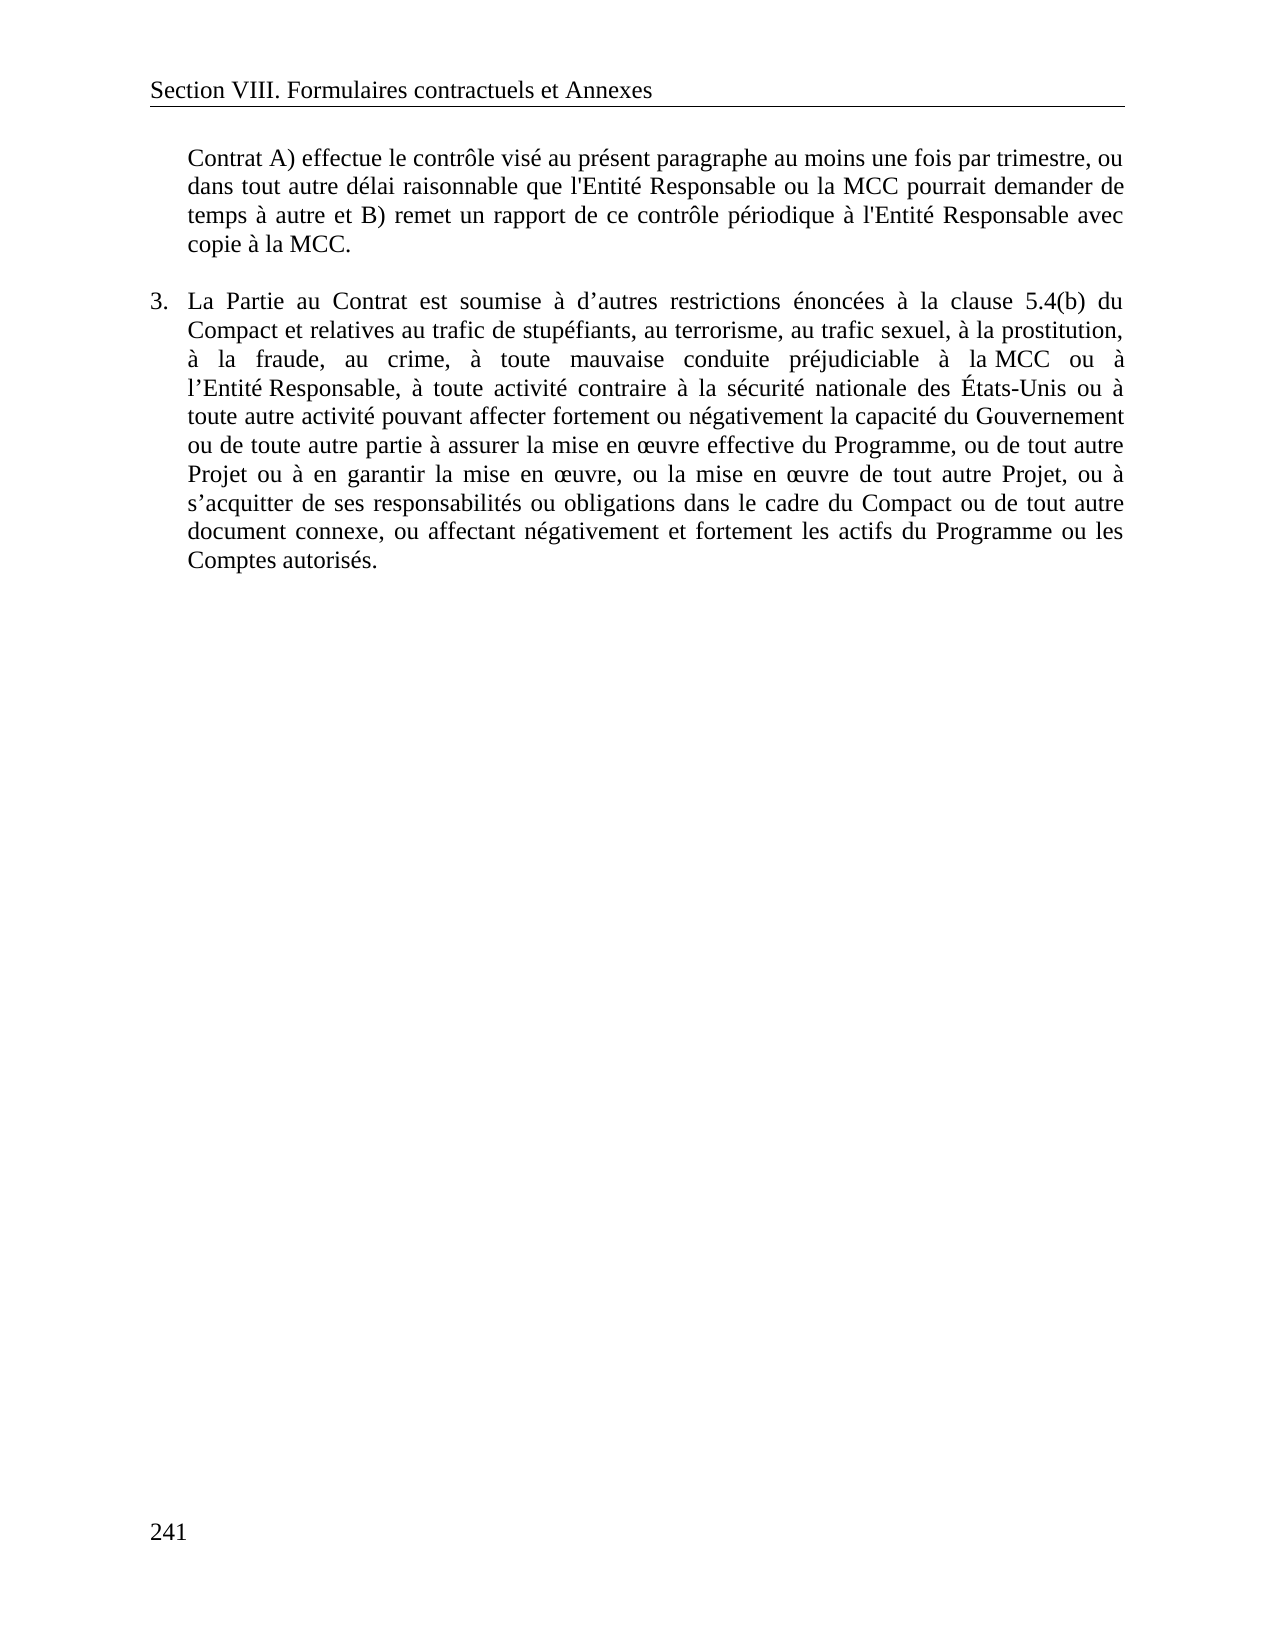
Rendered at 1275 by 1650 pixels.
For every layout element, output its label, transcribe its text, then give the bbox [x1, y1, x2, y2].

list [150, 143, 1125, 258]
list La Partie au Contrat est soumise à d’autres restrictions énoncées à la clause 5.4(b) du Compact et relatives au trafic de stupéfiants, au terrorisme, au trafic sexuel, à la prostitution, à la fraude, au crime, à toute mauvaise conduite préjudiciable à la MCC ou à l’Entité Responsable, à toute activité contraire à la sécurité nationale des États-Unis ou à toute autre activité pouvant affecter fortement ou négativement la capacité du Gouvernement ou de toute autre partie à assurer la mise en œuvre effective du Programme, ou de tout autre Projet ou à en garantir la mise en œuvre, ou la mise en œuvre de tout autre Projet, ou à s’acquitter de ses responsabilités ou obligations dans le cadre du Compact ou de tout autre document connexe, ou affectant négativement et fortement les actifs du Programme ou les Comptes autorisés. [150, 286, 1125, 574]
